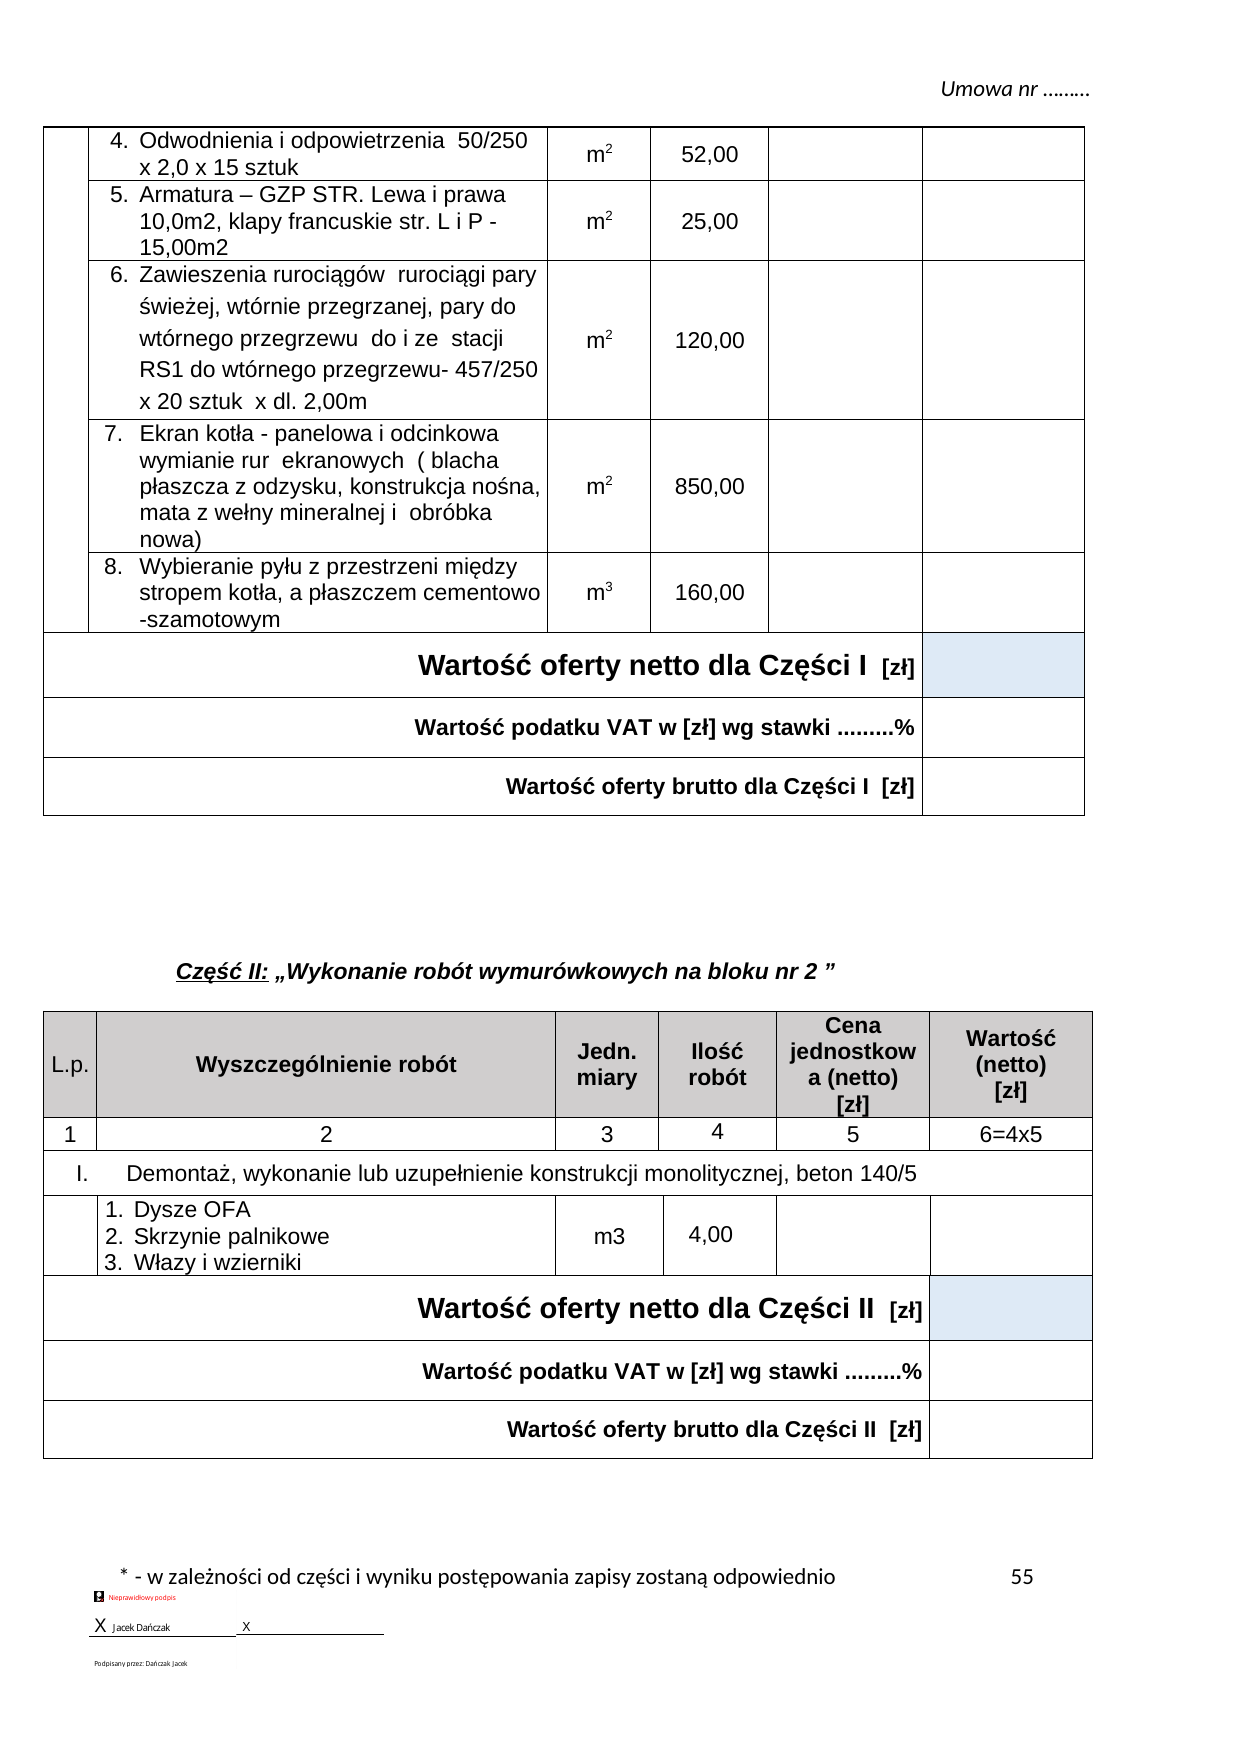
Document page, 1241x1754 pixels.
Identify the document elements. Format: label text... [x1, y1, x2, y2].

table_cell [769, 553, 922, 632]
table_cell Wartość oferty brutto dla Części II [zł] [44, 1401, 929, 1458]
table_header Cena jednostkowa (netto) [zł] [777, 1012, 929, 1117]
table_cell 1 [44, 1118, 96, 1150]
table_cell Wartość oferty brutto dla Części I [zł] [44, 758, 922, 815]
table_header L.p. [44, 1012, 96, 1117]
table_cell Wartość oferty netto dla Części II [zł] [44, 1276, 929, 1340]
table_cell 850,00 [651, 420, 768, 552]
table_cell Wartość podatku VAT w [zł] wg stawki .........% [44, 698, 922, 757]
table_cell Demontaż, wykonanie lub uzupełnienie konstrukcji monolitycznej, beton 140/5 [44, 1151, 1092, 1195]
table_cell 120,00 [651, 261, 768, 419]
table_cell [923, 128, 1084, 180]
table_cell [44, 1196, 97, 1275]
table_cell 4 [659, 1118, 776, 1150]
table_cell [769, 128, 922, 180]
table_cell [930, 1401, 1092, 1458]
table_cell Wartość podatku VAT w [zł] wg stawki .........% [44, 1341, 929, 1400]
table_header Jedn. miary [556, 1012, 658, 1117]
table_cell 52,00 [651, 128, 768, 180]
table_cell 25,00 [651, 181, 768, 260]
table_cell m3 [556, 1196, 663, 1275]
table_cell [930, 1276, 1092, 1340]
table_cell [923, 633, 1084, 697]
table_cell 6=4x5 [930, 1118, 1092, 1150]
table_cell [923, 181, 1084, 260]
table_cell 5 [777, 1118, 929, 1150]
table_cell Armatura – GZP STR. Lewa i prawa 10,0m2, klapy francuskie str. L i P -15,00m2 [89, 181, 547, 260]
text Część II: „Wykonanie robót wymurówkowych na bloku nr 2 ” [176, 958, 1076, 984]
table_header Wyszczególnienie robót [97, 1012, 555, 1117]
table_cell [769, 181, 922, 260]
table_cell [769, 420, 922, 552]
table_cell [923, 420, 1084, 552]
table_cell Odwodnienia i odpowietrzenia 50/250 x 2,0 x 15 sztuk [89, 128, 547, 180]
table_cell 4,00 [664, 1196, 776, 1275]
table_cell [777, 1196, 930, 1275]
table_cell 2 [97, 1118, 555, 1150]
table_cell [923, 553, 1084, 632]
table_cell 3 [556, 1118, 658, 1150]
table_cell m2 [548, 181, 650, 260]
table_cell 1. Dysze OFA 2. Skrzynie palnikowe 3. Włazy i wzierniki [98, 1196, 555, 1275]
table_cell [923, 698, 1084, 757]
table_cell m2 [548, 261, 650, 419]
table_cell [769, 261, 922, 419]
table_cell [930, 1341, 1092, 1400]
table_cell m2 [548, 128, 650, 180]
table_cell 160,00 [651, 553, 768, 632]
table_cell Wartość oferty netto dla Części I [zł] [44, 633, 922, 697]
table_cell m2 [548, 420, 650, 552]
table_cell Ekran kotła - panelowa i odcinkowa wymianie rur ekranowych ( blacha płaszcza z odzysku, konstrukcja nośna, mata z wełny mineralnej i obróbka nowa) [89, 420, 547, 552]
table_header Wartość (netto) [zł] [930, 1012, 1092, 1117]
table_cell [931, 1196, 1092, 1275]
table_cell Wybieranie pyłu z przestrzeni między stropem kotła, a płaszczem cementowo -szamotowym [89, 553, 547, 632]
table_cell m3 [548, 553, 650, 632]
table_cell [923, 758, 1084, 815]
table_header Ilość robót [659, 1012, 776, 1117]
table_cell Zawieszenia rurociągów rurociągi pary świeżej, wtórnie przegrzanej, pary do wtórnego przegrzewu do i ze stacji RS1 do wtórnego przegrzewu- 457/250 x 20 sztuk x dl. 2,00m [89, 261, 547, 419]
table_cell [923, 261, 1084, 419]
